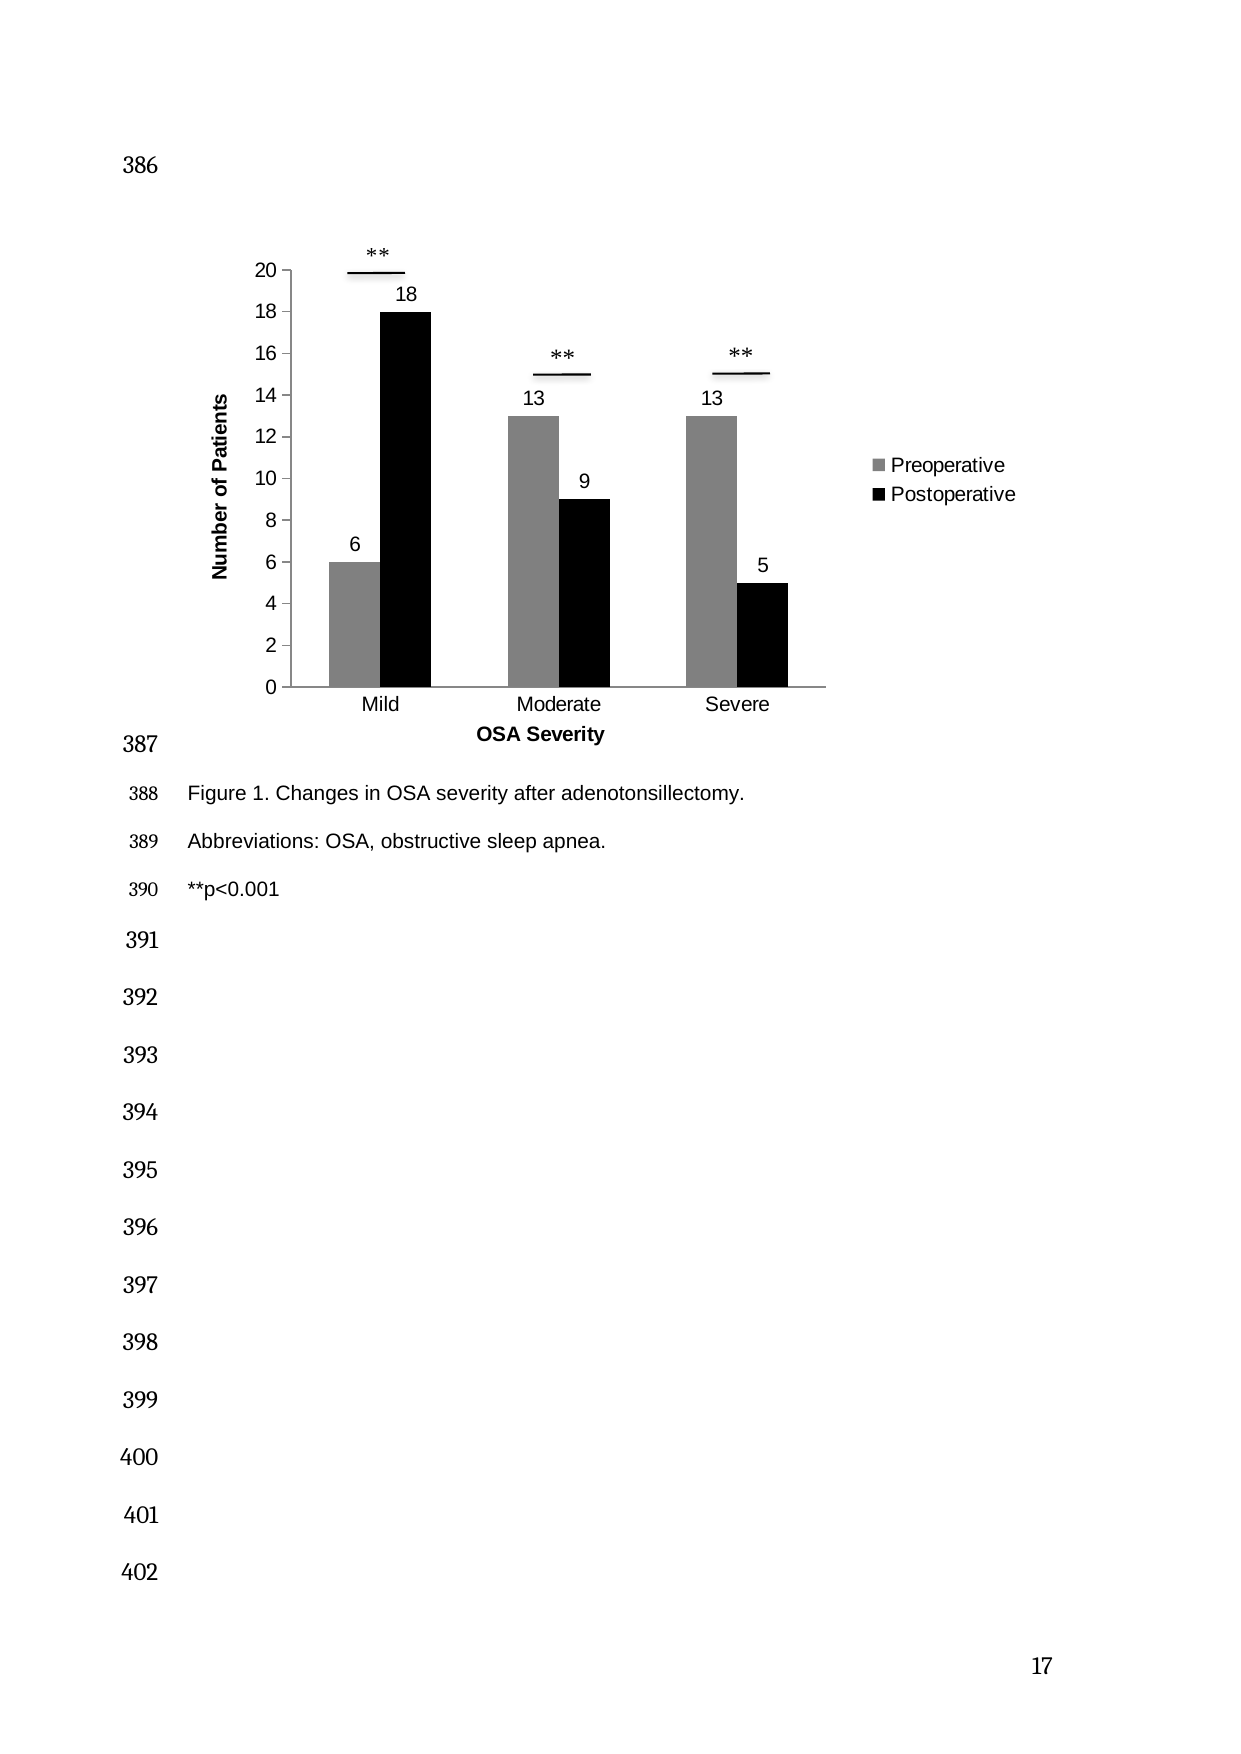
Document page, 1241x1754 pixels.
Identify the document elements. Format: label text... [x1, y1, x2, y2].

text Figure 1. Changes in OSA severity after adenotonsillectomy. [187, 781, 1053, 805]
text Abbreviations: OSA, obstructive sleep apnea. [187, 829, 1053, 853]
text **p<0.001 [187, 877, 1053, 901]
